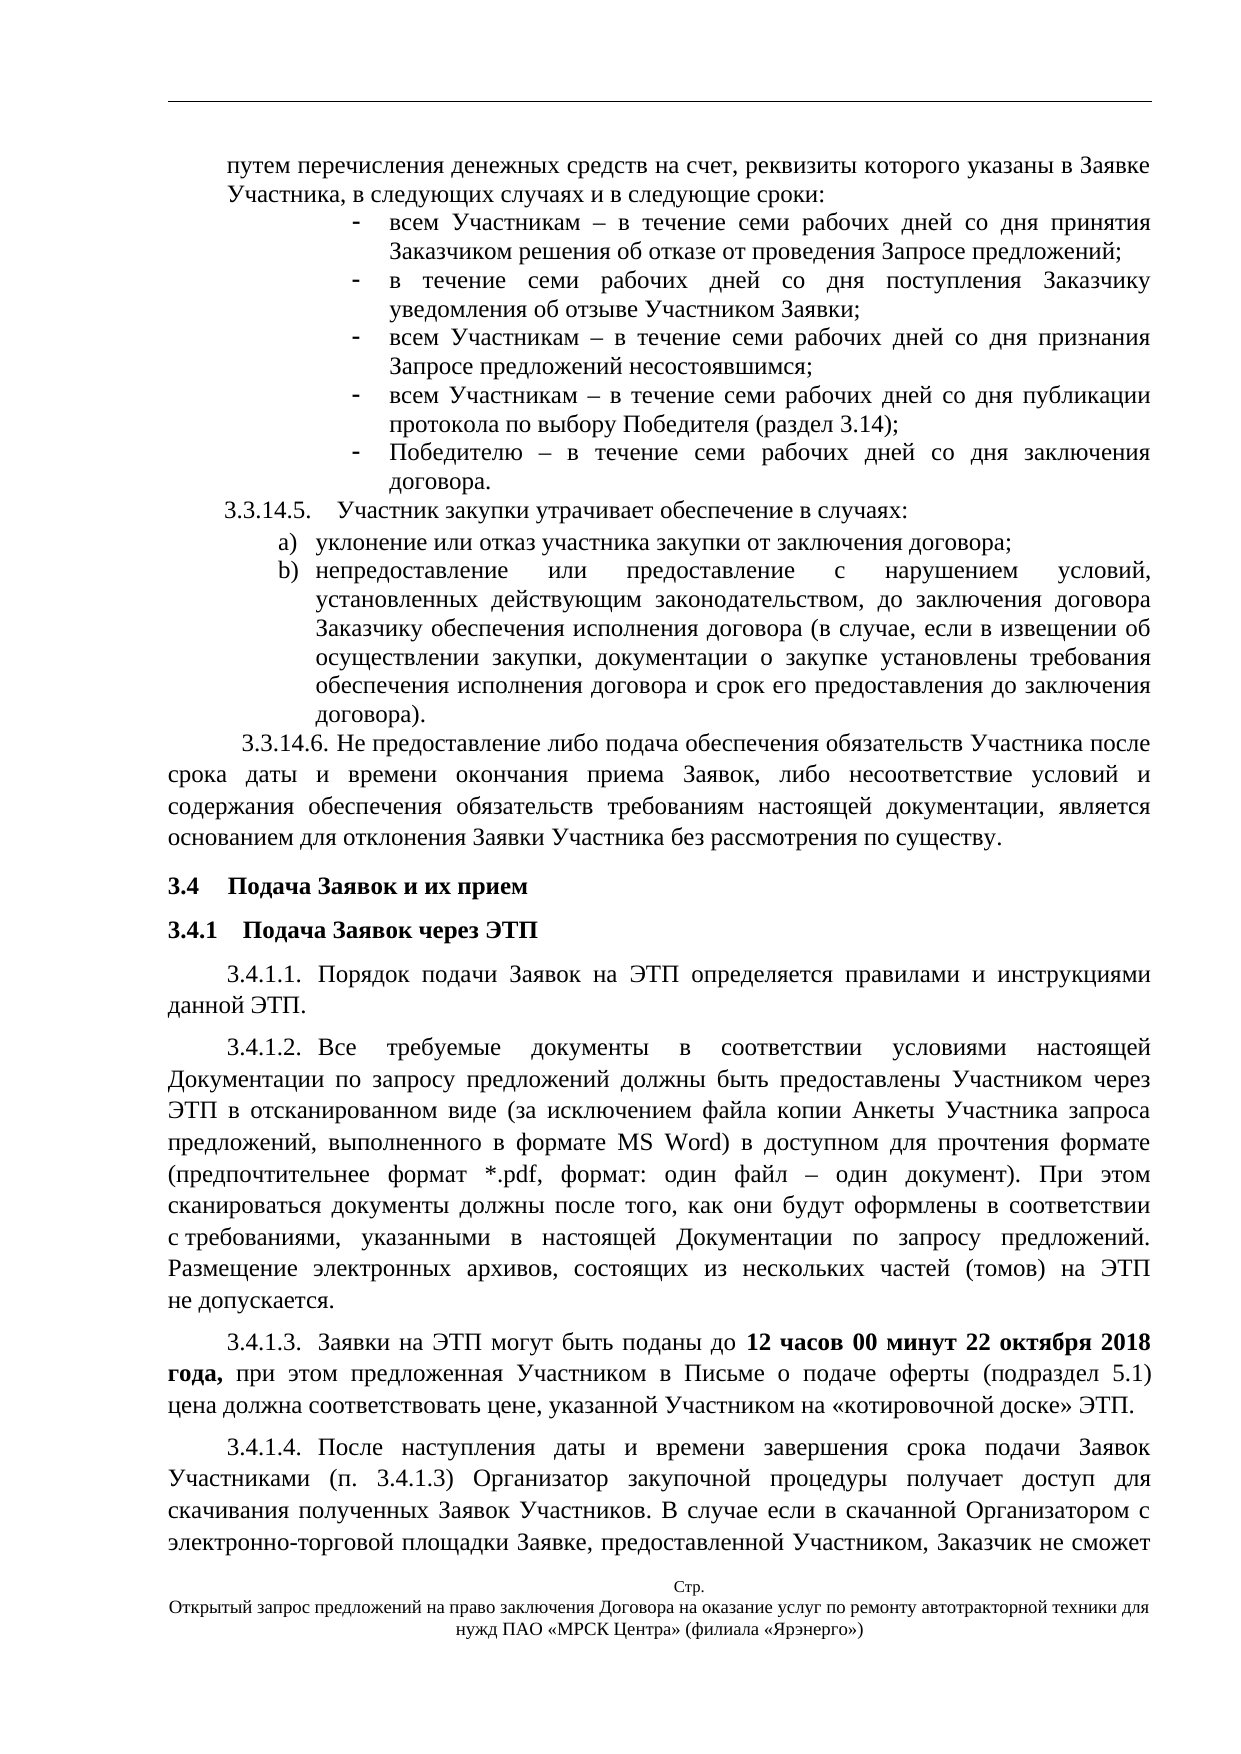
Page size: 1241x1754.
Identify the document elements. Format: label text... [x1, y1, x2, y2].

list Заявки на ЭТП могут быть поданы до 12 часов 00 минут 22 октября 2018 года, при этом предложенная Участником в Письме о подаче оферты (подраздел 5.1) цена должна соответствовать цене, указанной Участником на «котировочной доске» ЭТП. [168, 1327, 1152, 1419]
list Все требуемые документы в соответствии условиями настоящей Документации по запросу предложений должны быть предоставлены Участником через ЭТП в отсканированном виде (за исключением файла копии Анкеты Участника запроса предложений, выполненного в формате MS Word) в доступном для прочтения формате (предпочтительнее формат *.pdf, формат: один файл – один документ). При этом сканироваться документы должны после того, как они будут оформлены в соответствии с требованиями, указанными в настоящей Документации по запросу предложений. Размещение электронных архивов, состоящих из нескольких частей (томов) на ЭТП не допускается. [168, 1032, 1152, 1314]
list Участник закупки утрачивает обеспечение в случаях: [168, 495, 1152, 524]
list Порядок подачи Заявок на ЭТП определяется правилами и инструкциями данной ЭТП. [168, 959, 1152, 1019]
list непредоставление или предоставление с нарушением условий, установленных действующим законодательством, до заключения договора Заказчику обеспечения исполнения договора (в случае, если в извещении об осуществлении закупки, документации о закупке установлены требования обеспечения исполнения договора и срок его предоставления до заключения договора). [278, 555, 1152, 728]
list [227, 150, 1152, 207]
list всем Участникам – в течение семи рабочих дней со дня признания Запросе предложений несостоявшимся; [352, 322, 1152, 380]
list в течение семи рабочих дней со дня поступления Заказчику уведомления об отзыве Участником Заявки; [352, 265, 1152, 322]
list Победителю – в течение семи рабочих дней со дня заключения договора. [352, 437, 1152, 495]
list всем Участникам – в течение семи рабочих дней со дня принятия Заказчиком решения об отказе от проведения Запросе предложений; [352, 207, 1152, 265]
list уклонение или отказ участника закупки от заключения договора; [278, 527, 1152, 555]
list Не предоставление либо подача обеспечения обязательств Участника после срока даты и времени окончания приема Заявок, либо несоответствие условий и содержания обеспечения обязательств требованиям настоящей документации, является основанием для отклонения Заявки Участника без рассмотрения по существу. [168, 728, 1152, 851]
subtitle Подача Заявок и их прием [168, 871, 1152, 899]
list всем Участникам – в течение семи рабочих дней со дня публикации протокола по выбору Победителя (раздел 3.14); [352, 380, 1152, 437]
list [168, 1432, 1152, 1555]
subtitle Подача Заявок через ЭТП [168, 915, 1152, 943]
